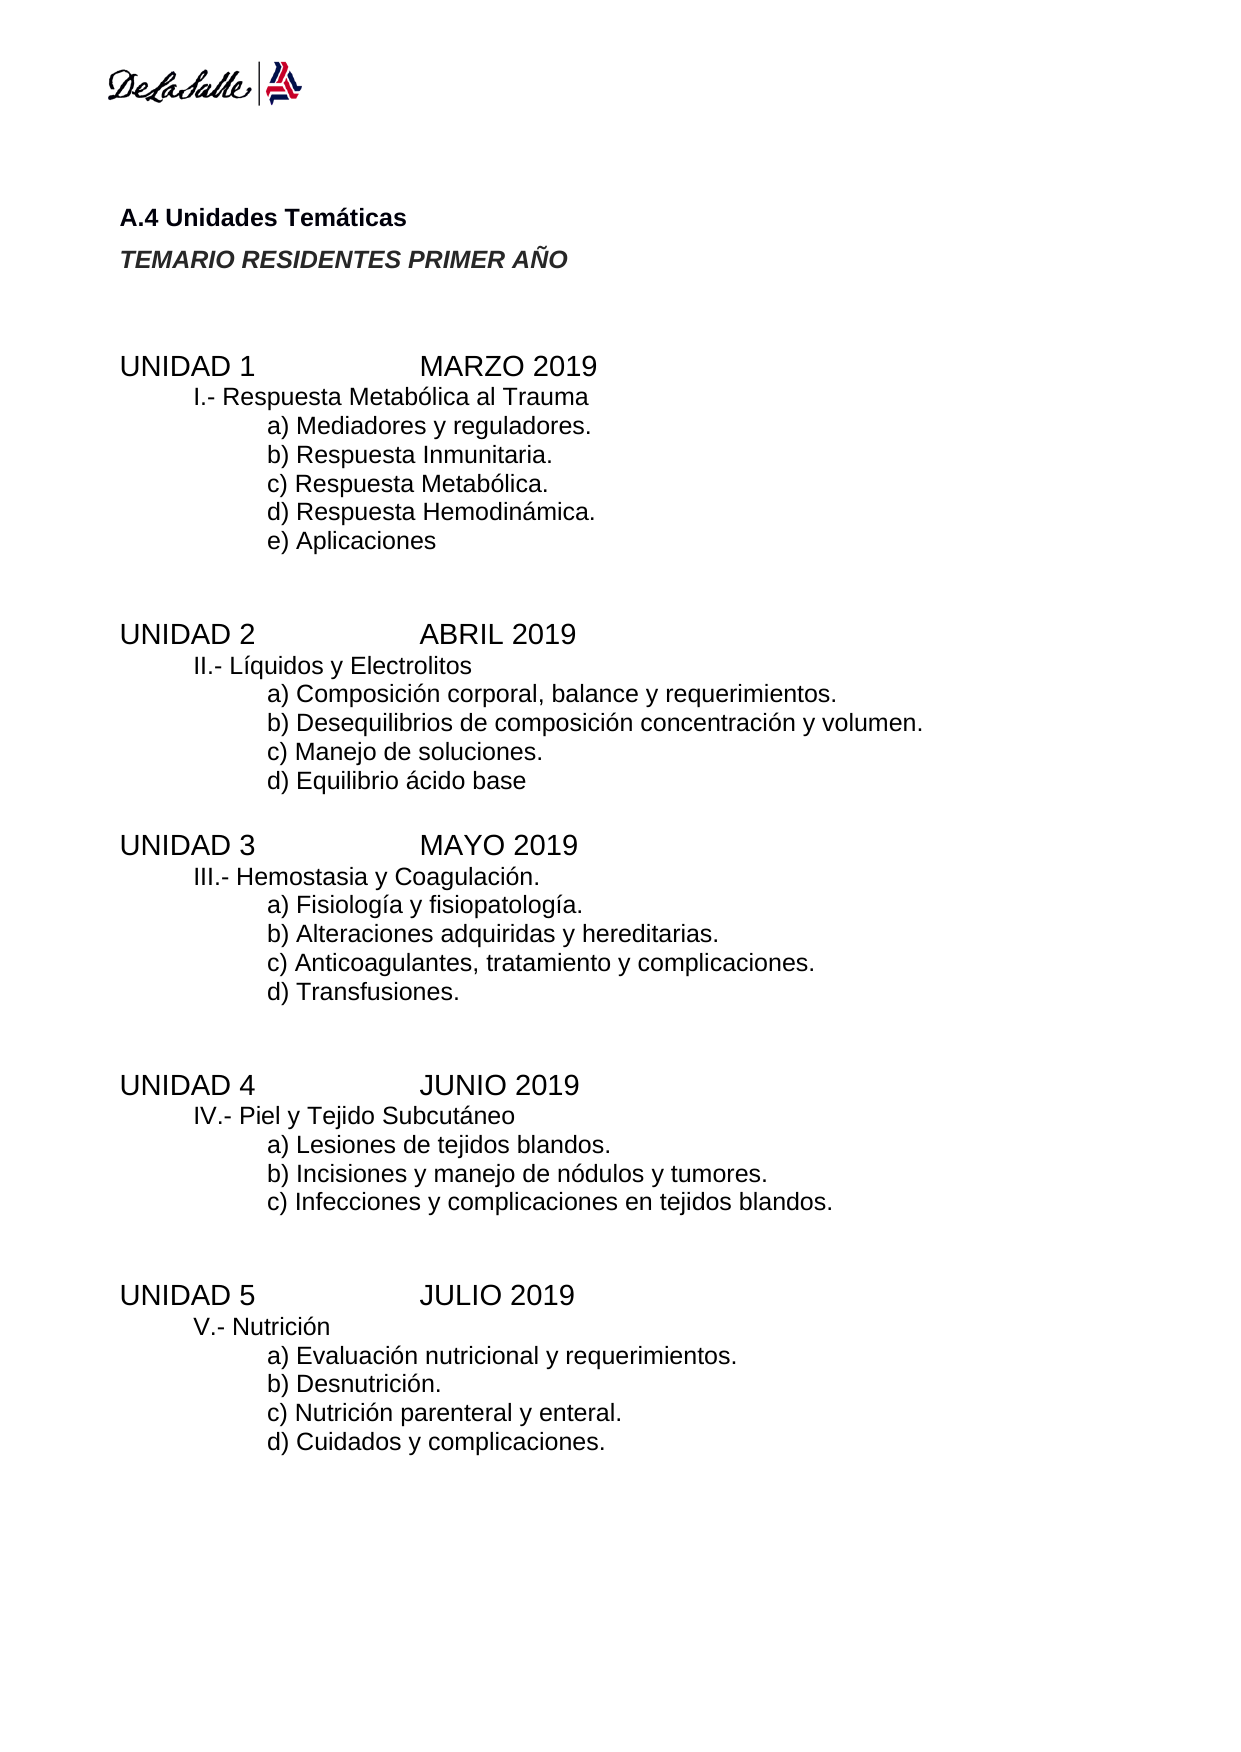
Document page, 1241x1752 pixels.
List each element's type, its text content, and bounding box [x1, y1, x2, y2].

text b) Desnutrición. [267, 1369, 1150, 1398]
text UNIDAD 4 JUNIO 2019 [119, 1067, 1150, 1101]
text a) Fisiología y fisiopatología. [267, 890, 1150, 919]
text b) Alteraciones adquiridas y hereditarias. [267, 919, 1150, 948]
text d) Respuesta Hemodinámica. [267, 497, 1150, 526]
text e) Aplicaciones [267, 526, 1150, 555]
text b) Desequilibrios de composición concentración y volumen. [267, 708, 1150, 737]
text II.- Líquidos y Electrolitos [119, 651, 1150, 679]
text V.- Nutrición [119, 1312, 1150, 1341]
text d) Cuidados y complicaciones. [267, 1427, 1150, 1456]
subtitle A.4 Unidades Temáticas [119, 203, 1150, 232]
text UNIDAD 1 MARZO 2019 [119, 349, 1150, 382]
text c) Anticoagulantes, tratamiento y complicaciones. [267, 948, 1150, 976]
text a) Evaluación nutricional y requerimientos. [267, 1341, 1150, 1369]
subtitle TEMARIO RESIDENTES PRIMER AÑO [119, 244, 1150, 273]
text UNIDAD 5 JULIO 2019 [119, 1278, 1150, 1312]
text c) Nutrición parenteral y enteral. [267, 1398, 1150, 1427]
text UNIDAD 3 MAYO 2019 [119, 828, 1150, 861]
text III.- Hemostasia y Coagulación. [119, 861, 1150, 890]
text I.- Respuesta Metabólica al Trauma [119, 382, 1150, 411]
text b) Incisiones y manejo de nódulos y tumores. [267, 1158, 1150, 1187]
text b) Respuesta Inmunitaria. [267, 440, 1150, 468]
text d) Equilibrio ácido base [267, 766, 1150, 794]
text c) Respuesta Metabólica. [267, 468, 1150, 497]
text c) Infecciones y complicaciones en tejidos blandos. [267, 1187, 1150, 1216]
text a) Mediadores y reguladores. [267, 411, 1150, 440]
text d) Transfusiones. [267, 976, 1150, 1005]
text UNIDAD 2 ABRIL 2019 [119, 617, 1150, 651]
text a) Composición corporal, balance y requerimientos. [267, 679, 1150, 708]
text c) Manejo de soluciones. [267, 737, 1150, 766]
text IV.- Piel y Tejido Subcutáneo [119, 1101, 1150, 1130]
picture [106, 50, 302, 121]
text a) Lesiones de tejidos blandos. [267, 1130, 1150, 1158]
